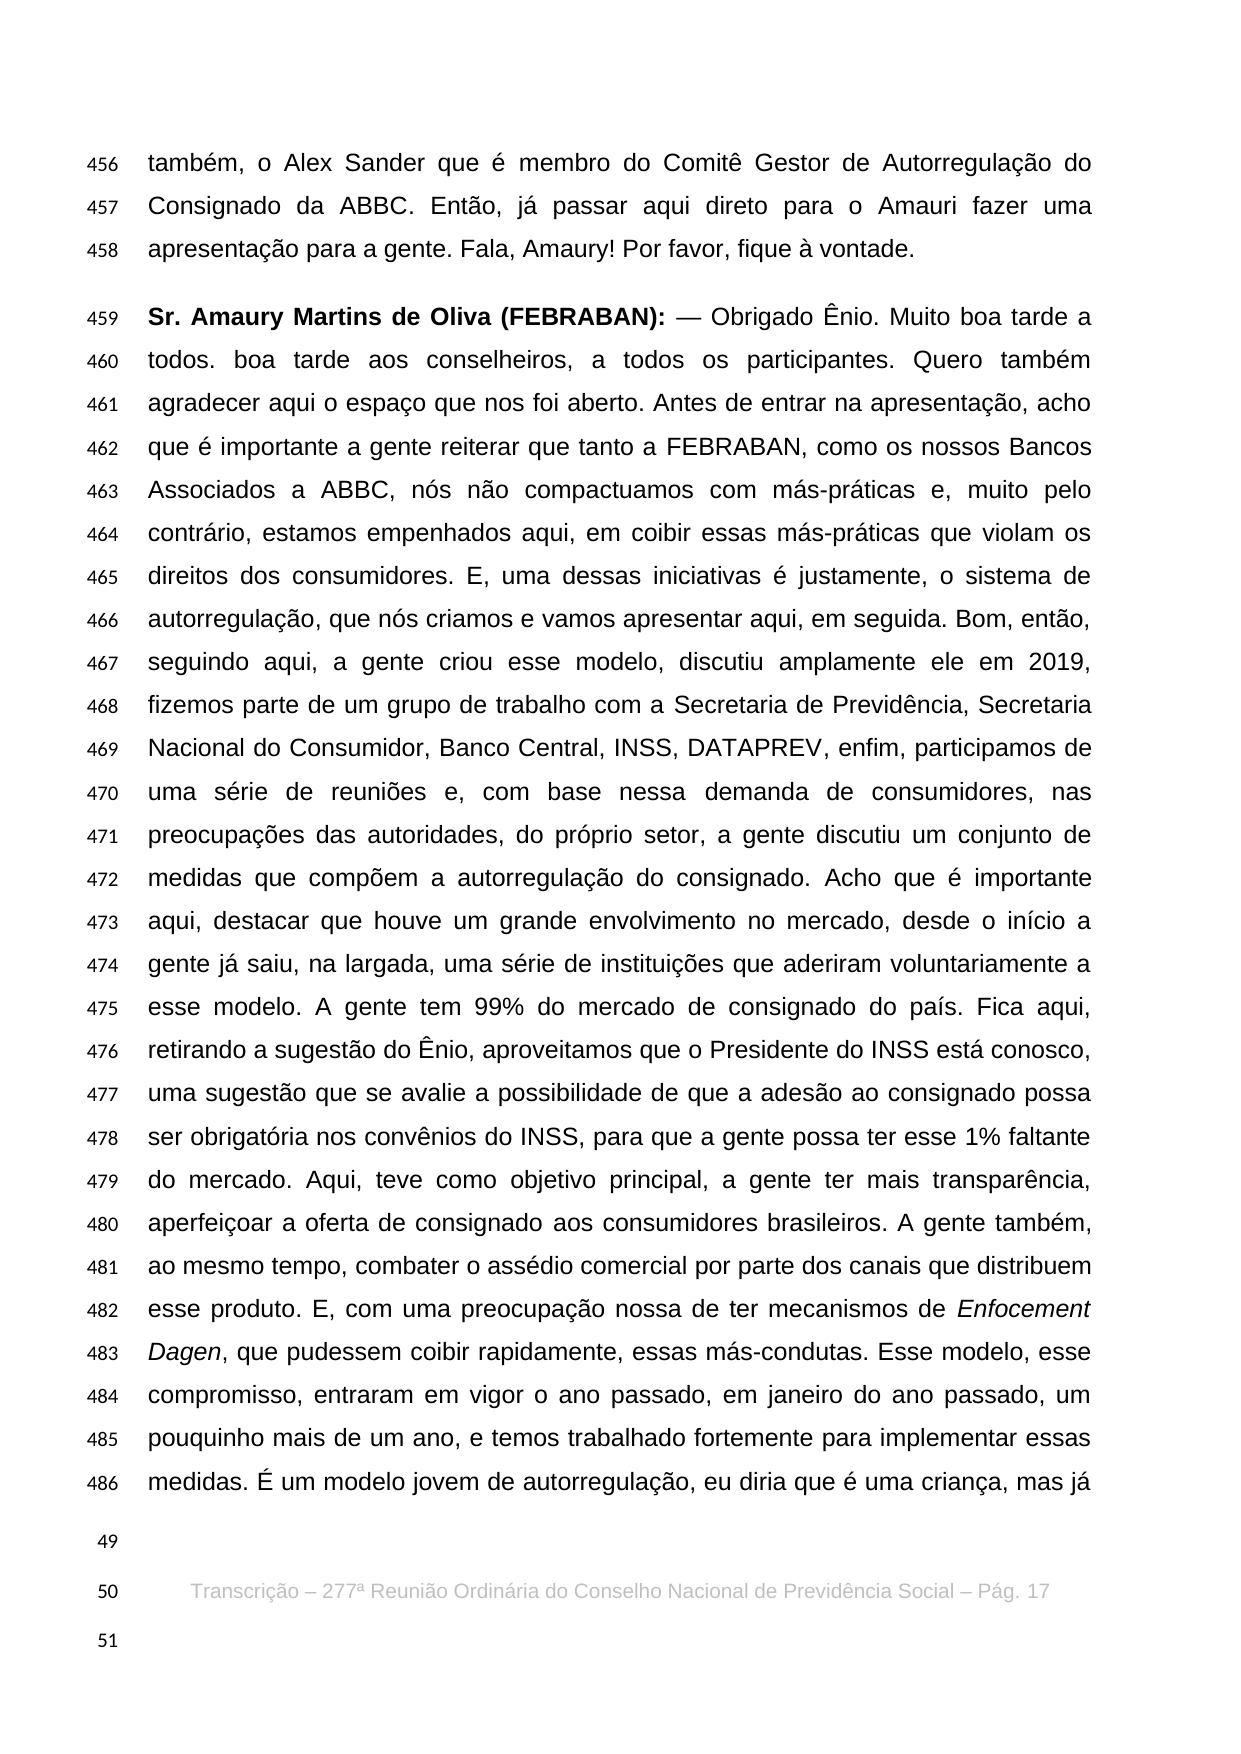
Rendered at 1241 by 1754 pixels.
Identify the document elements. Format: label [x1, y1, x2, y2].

text [148, 302, 1092, 1495]
text [148, 148, 1092, 263]
